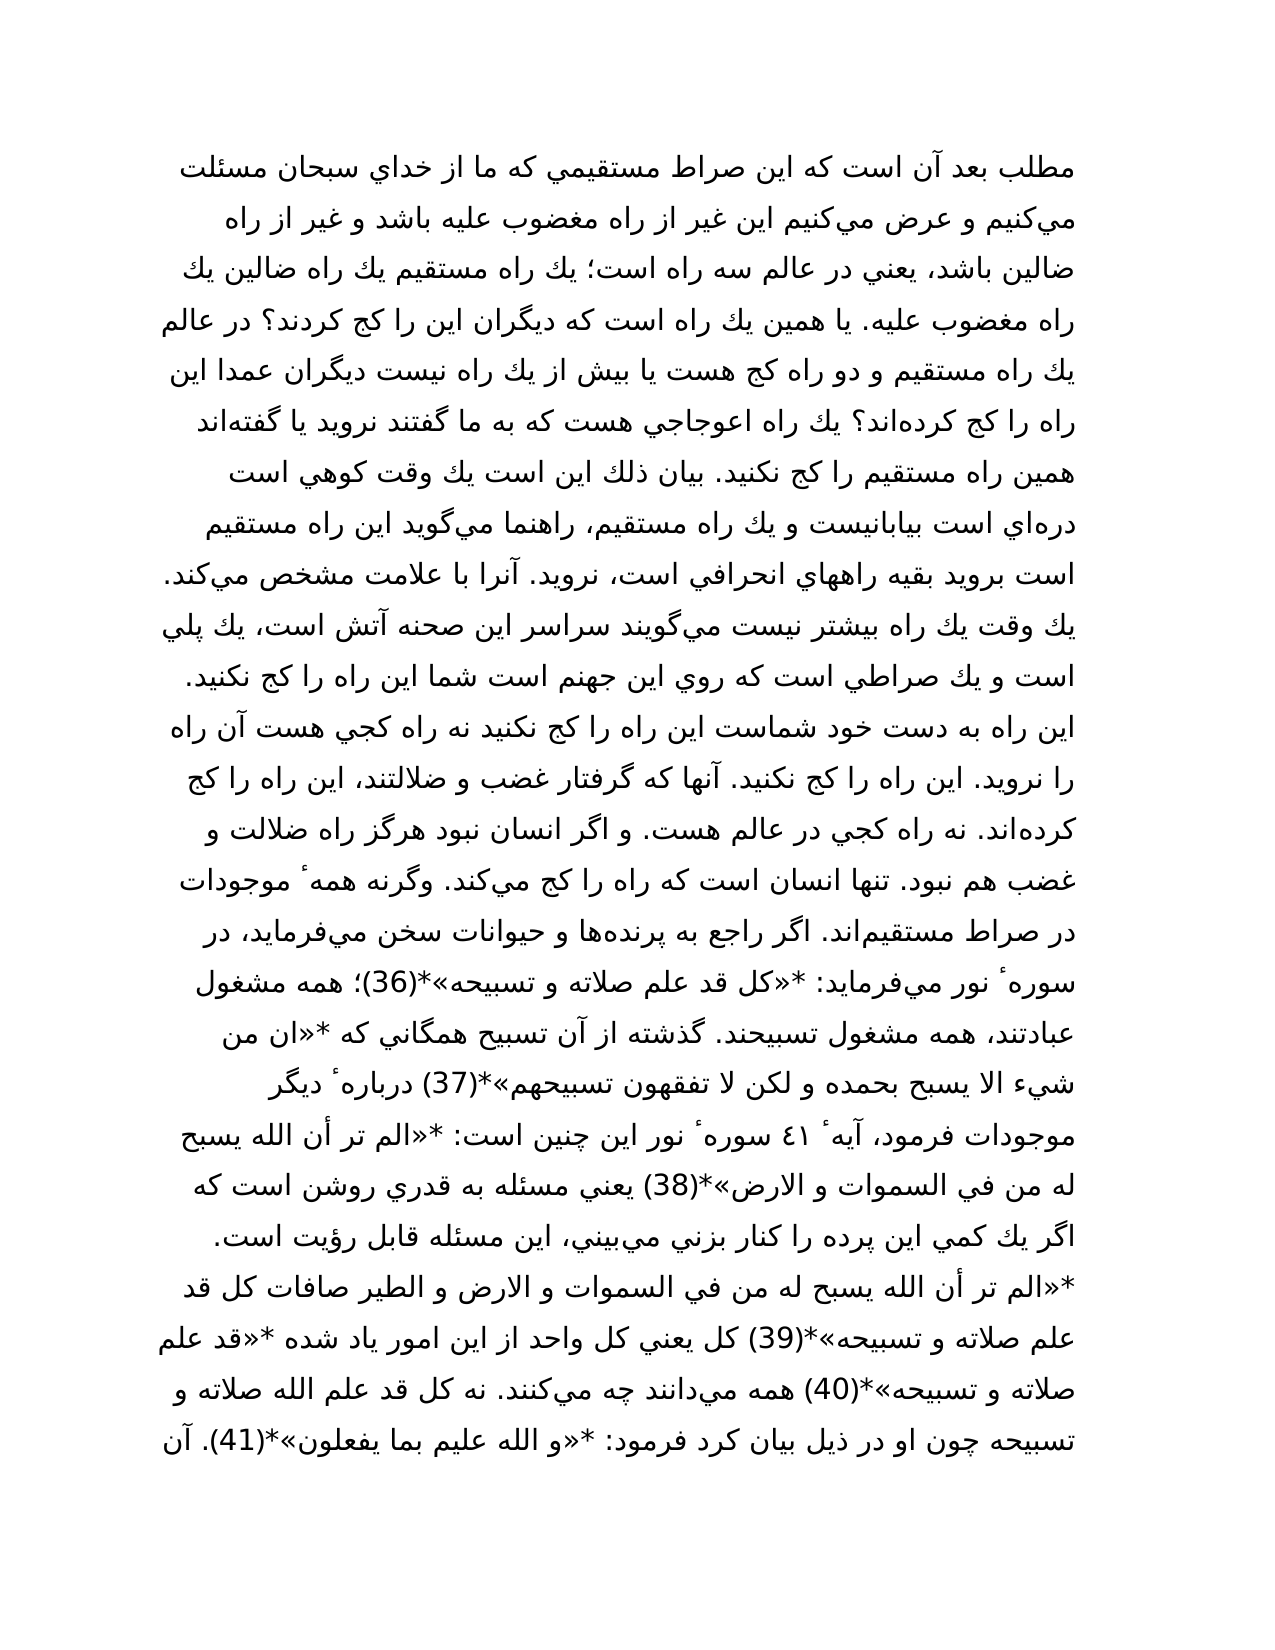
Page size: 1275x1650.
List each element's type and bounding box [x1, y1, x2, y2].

table_header [150, 150, 1076, 1457]
